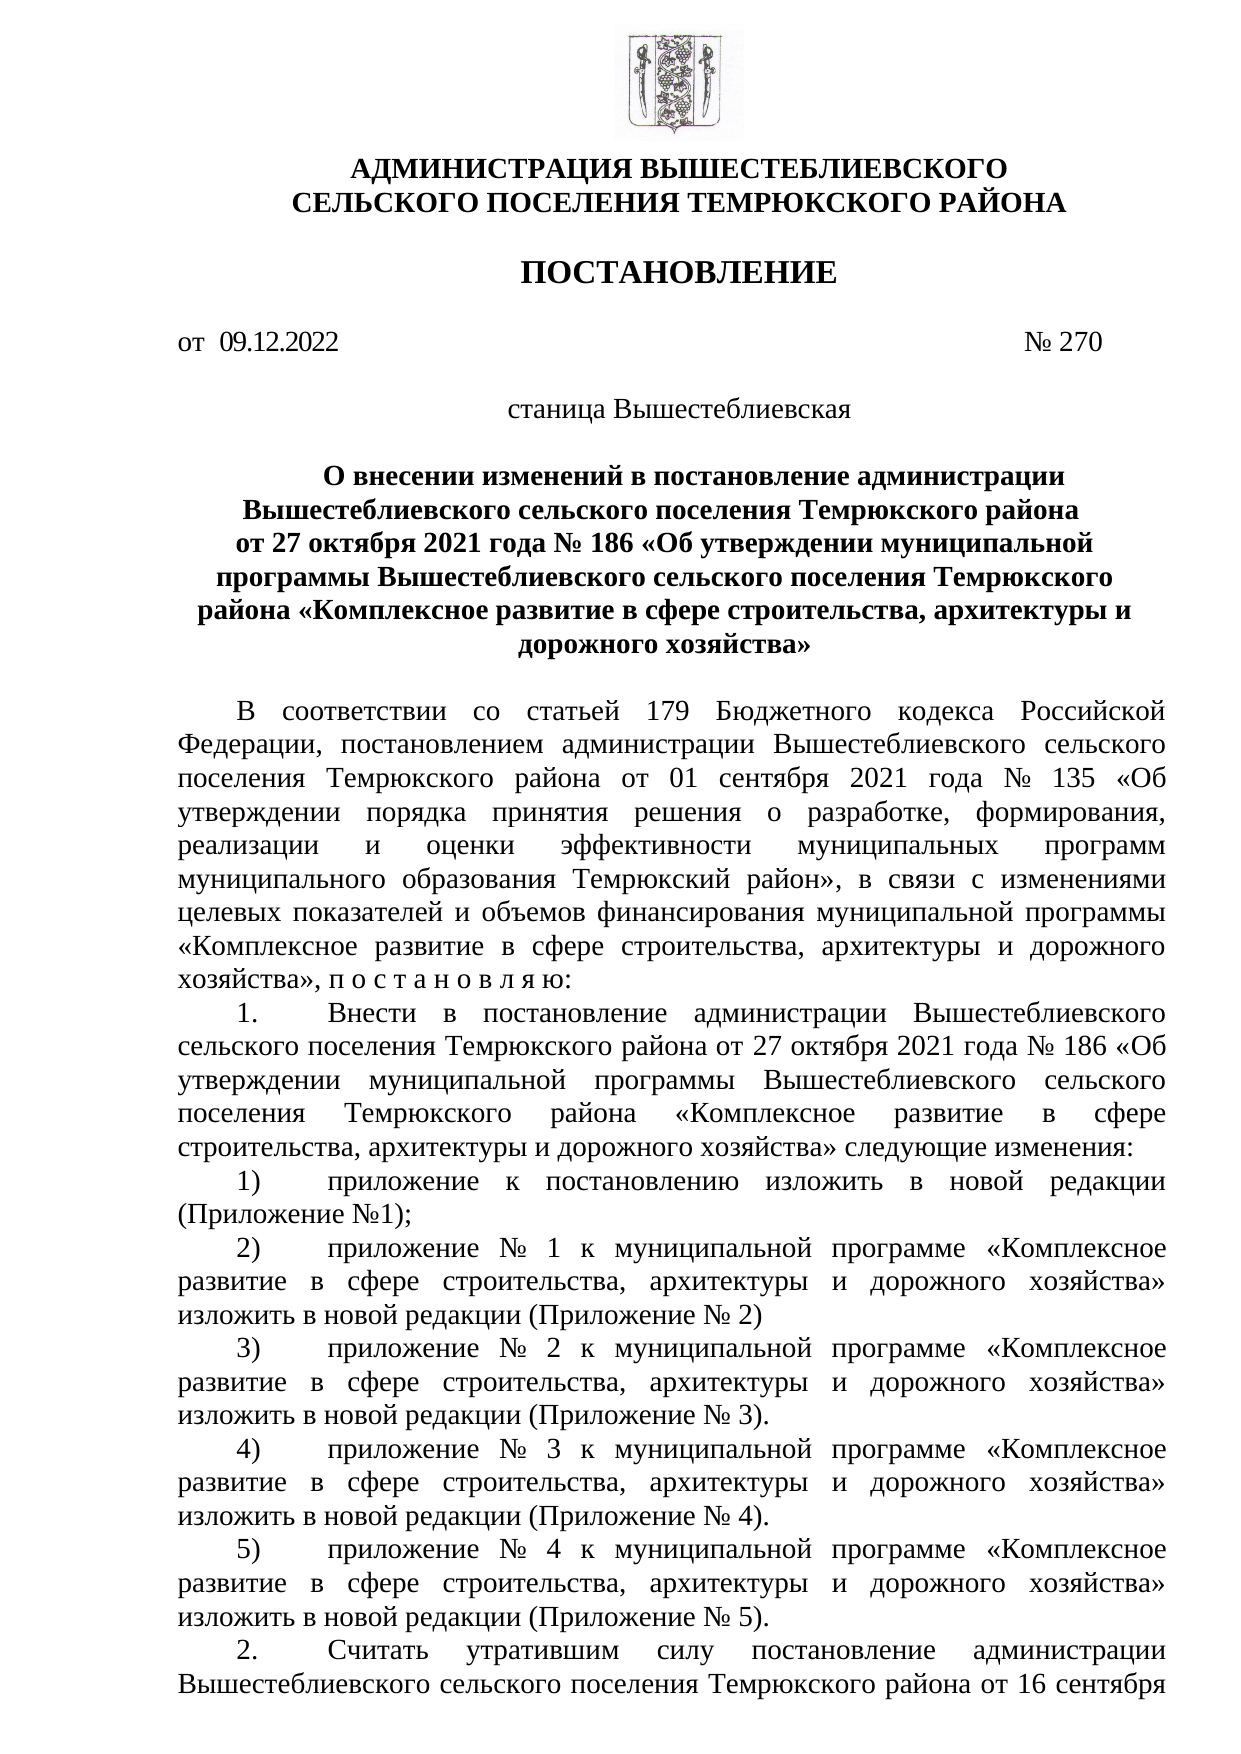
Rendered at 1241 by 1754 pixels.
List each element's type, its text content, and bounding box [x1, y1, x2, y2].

text станица Вышестеблиевская [177, 391, 1181, 425]
text В соответствии со статьей 179 Бюджетного кодекса Российской Федерации, постановлением администрации Вышестеблиевского сельского поселения Темрюкского района от 01 сентября 2021 года № 135 «Об утверждении порядка принятия решения о разработке, формирования, реализации и оценки эффективности муниципальных программ муниципального образования Темрюкский район», в связи с изменениями целевых показателей и объемов финансирования муниципальной программы «Комплексное развитие в сфере строительства, архитектуры и дорожного хозяйства», п о с т а н о в л я ю: [177, 693, 1167, 794]
list приложение к постановлению изложить в новой редакции (Приложение №1); [177, 1163, 1167, 1230]
text В соответствии со статьей 179 Бюджетного кодекса Российской Федерации, постановлением администрации Вышестеблиевского сельского поселения Темрюкского района от 01 сентября 2021 года № 135 «Об утверждении порядка принятия решения о разработке, формирования, реализации и оценки эффективности муниципальных программ муниципального образования Темрюкский район», в связи с изменениями целевых показателей и объемов финансирования муниципальной программы «Комплексное развитие в сфере строительства, архитектуры и дорожного хозяйства», п о с т а н о в л я ю: [177, 861, 1167, 995]
text от 09.12.2022 № 270 [177, 324, 1181, 358]
text АДМИНИСТРАЦИЯ ВЫШЕСТЕБЛИЕВСКОГО [177, 152, 1181, 185]
picture [614, 24, 744, 141]
list приложение № 2 к муниципальной программе «Комплексное развитие в сфере строительства, архитектуры и дорожного хозяйства» изложить в новой редакции (Приложение № 3). [177, 1330, 1167, 1431]
text ПОСТАНОВЛЕНИЕ [177, 252, 1181, 291]
list Внести в постановление администрации Вышестеблиевского сельского поселения Темрюкского района от 27 октября 2021 года № 186 «Об утверждении муниципальной программы Вышестеблиевского сельского поселения Темрюкского района «Комплексное развитие в сфере строительства, архитектуры и дорожного хозяйства» следующие изменения: [177, 995, 1167, 1163]
list приложение № 1 к муниципальной программе «Комплексное развитие в сфере строительства, архитектуры и дорожного хозяйства» изложить в новой редакции (Приложение № 2) [177, 1230, 1167, 1330]
list приложение № 3 к муниципальной программе «Комплексное развитие в сфере строительства, архитектуры и дорожного хозяйства» изложить в новой редакции (Приложение № 4). [177, 1431, 1167, 1532]
text СЕЛЬСКОГО ПОСЕЛЕНИЯ ТЕМРЮКСКОГО РАЙОНА [177, 185, 1181, 219]
text О внесении изменений в постановление администрации Вышестеблиевского сельского поселения Темрюкского района от 27 октября 2021 года № 186 «Об утверждении муниципальной программы Вышестеблиевского сельского поселения Темрюкского района «Комплексное развитие в сфере строительства, архитектуры и дорожного хозяйства» [177, 458, 1152, 659]
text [177, 1632, 1167, 1699]
list приложение № 4 к муниципальной программе «Комплексное развитие в сфере строительства, архитектуры и дорожного хозяйства» изложить в новой редакции (Приложение № 5). [177, 1532, 1167, 1632]
